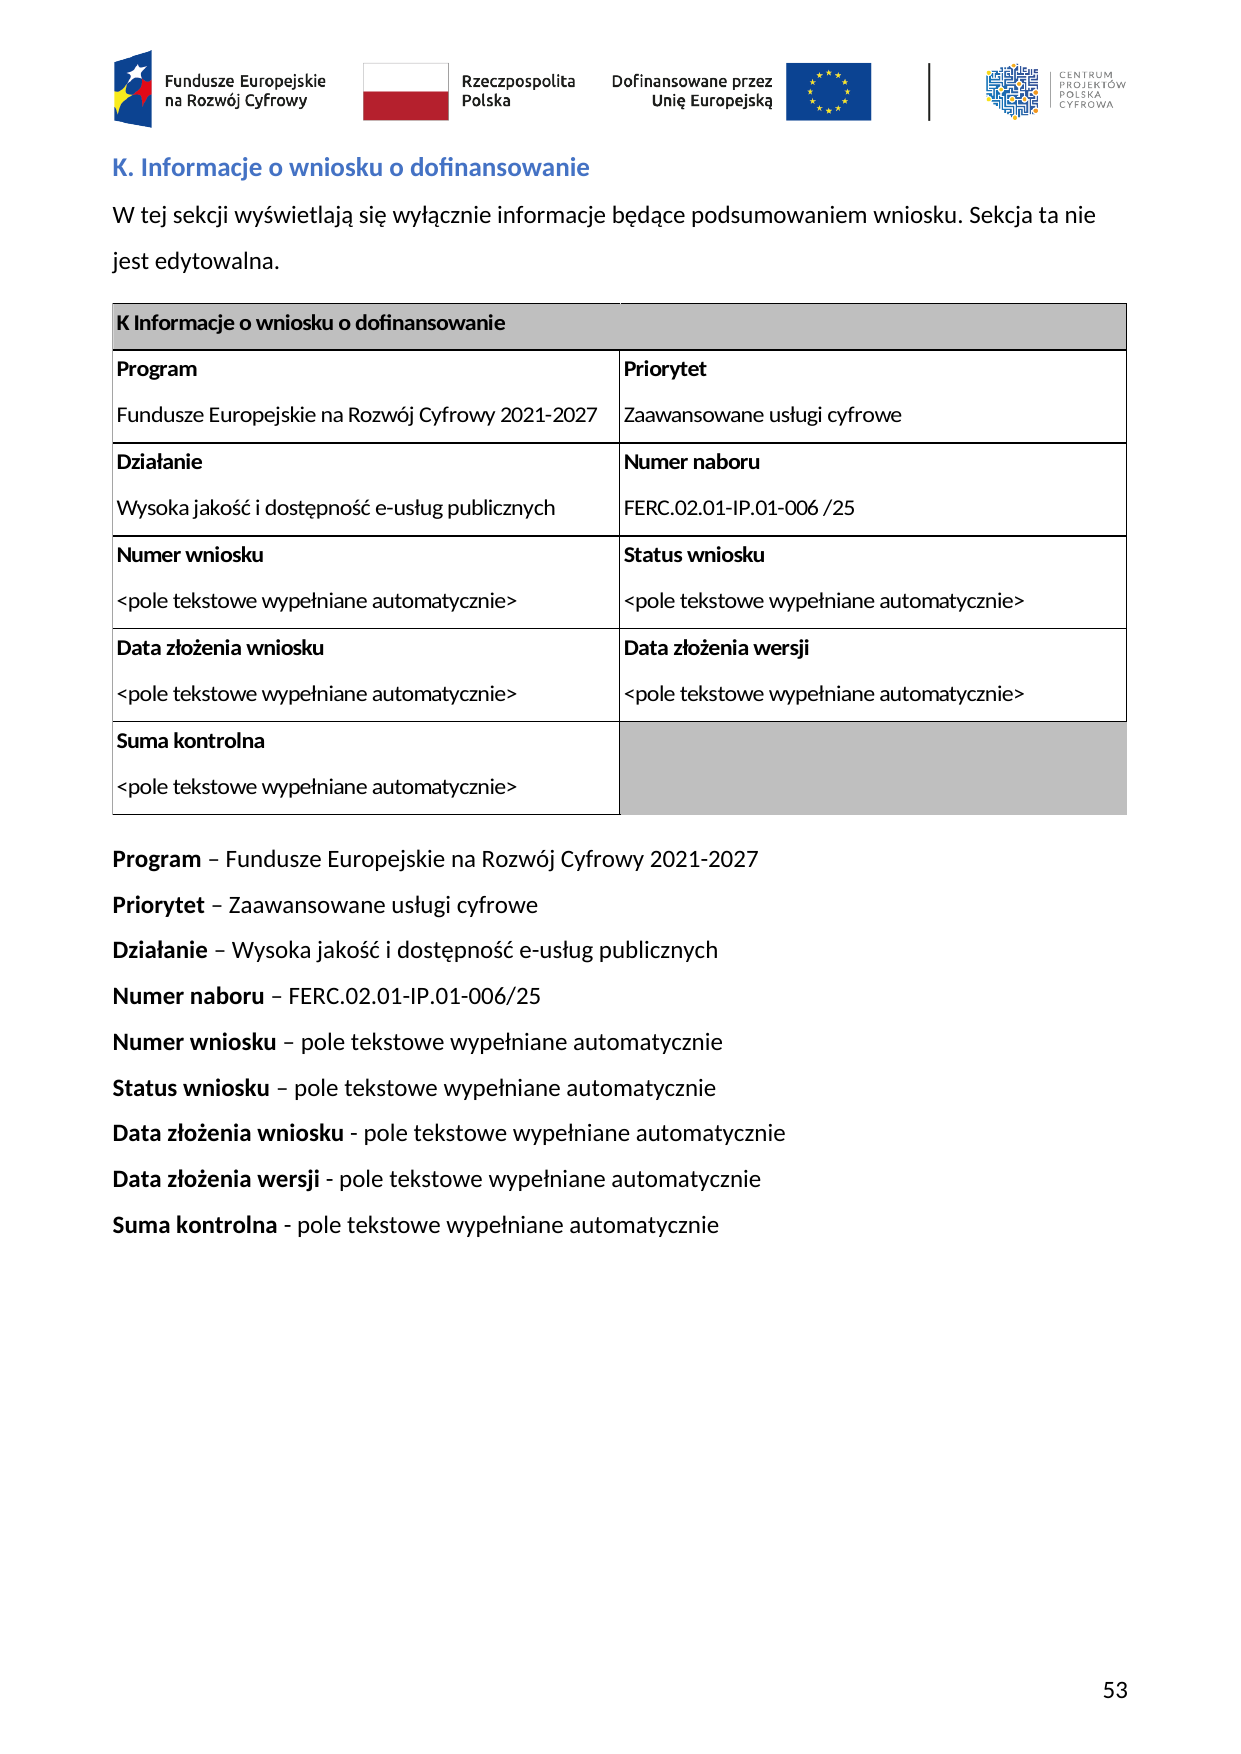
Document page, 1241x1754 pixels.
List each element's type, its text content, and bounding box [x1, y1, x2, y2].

text Priorytet – Zaawansowane usługi cyfrowe [112, 889, 1128, 919]
text W tej sekcji wyświetlają się wyłącznie informacje będące podsumowaniem wniosku. Sekcja ta nie jest edytowalna. [112, 199, 1128, 276]
text Numer wniosku – pole tekstowe wypełniane automatycznie [112, 1026, 1128, 1057]
text Data złożenia wniosku - pole tekstowe wypełniane automatycznie [112, 1117, 1128, 1148]
text Data złożenia wersji - pole tekstowe wypełniane automatycznie [112, 1163, 1128, 1194]
text Suma kontrolna - pole tekstowe wypełniane automatycznie [112, 1209, 1128, 1239]
text Status wniosku – pole tekstowe wypełniane automatycznie [112, 1072, 1128, 1102]
text Numer naboru – FERC.02.01-IP.01-006/25 [112, 980, 1128, 1011]
text Program – Fundusze Europejskie na Rozwój Cyfrowy 2021-2027 [112, 843, 1128, 874]
picture [114, 50, 1126, 128]
subtitle K. Informacje o wniosku o dofinansowanie [112, 150, 1128, 183]
text Działanie – Wysoka jakość i dostępność e-usług publicznych [112, 934, 1128, 965]
